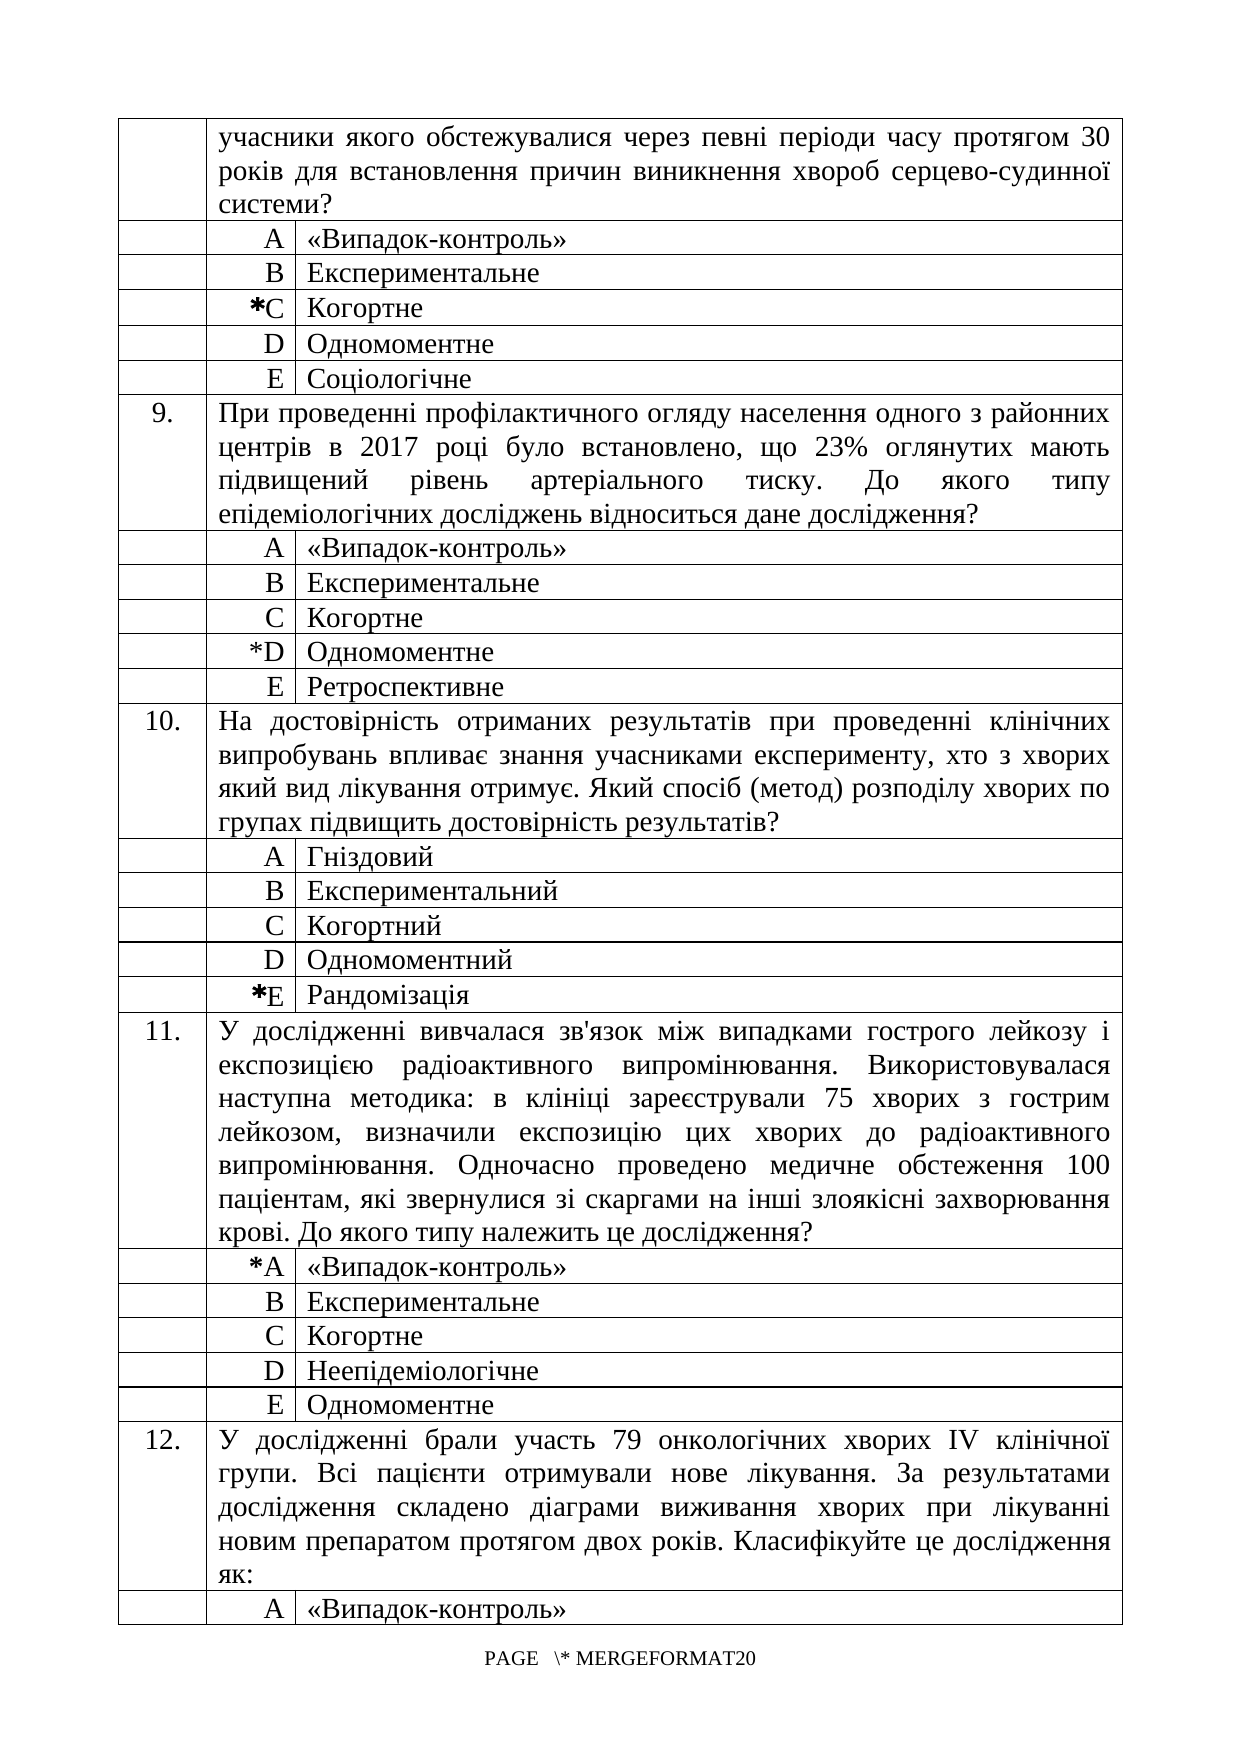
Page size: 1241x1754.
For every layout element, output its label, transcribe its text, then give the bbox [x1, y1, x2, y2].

table_cell 11. [119, 1013, 206, 1248]
table_cell D [207, 943, 295, 976]
table_cell Е [207, 1388, 295, 1421]
table_cell [119, 221, 206, 254]
table_cell Е [207, 669, 295, 702]
table_cell [119, 839, 206, 872]
table_cell С [207, 1318, 295, 1352]
table_cell Рандомізація [296, 977, 1122, 1012]
table_cell А [207, 221, 295, 254]
table_cell Когортне [296, 290, 1122, 325]
table_cell [119, 1318, 206, 1352]
table_cell *D [207, 634, 295, 668]
table_cell В [207, 565, 295, 599]
table_cell *А [207, 1249, 295, 1283]
table_cell А [207, 1591, 295, 1624]
table_cell [119, 600, 206, 633]
table_cell А [207, 839, 295, 872]
table_cell На достовірність отриманих результатів при проведенні клінічних випробувань впливає знання учасниками експерименту, хто з хворих який вид лікування отримує. Який спосіб (метод) розподілу хворих по групах підвищить достовірність результатів? [207, 704, 1122, 838]
table_cell В [207, 1284, 295, 1317]
table_cell Е [207, 361, 295, 394]
table_cell [119, 255, 206, 289]
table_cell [207, 119, 1122, 220]
table_cell [119, 634, 206, 668]
table_cell [119, 1388, 206, 1421]
table_cell D [207, 1353, 295, 1386]
table_cell С [207, 908, 295, 941]
table_cell [119, 290, 206, 325]
table_cell [119, 531, 206, 564]
table_cell [119, 1591, 206, 1624]
table_cell У дослідженні брали участь 79 онкологічних хворих IV клінічної групи. Всі пацієнти отримували нове лікування. За результатами дослідження складено діаграми виживання хворих при лікуванні новим препаратом протягом двох років. Класифікуйте це дослідження як: [207, 1422, 1122, 1590]
table_cell [119, 873, 206, 907]
table_cell 12. [119, 1422, 206, 1590]
table_cell [119, 326, 206, 360]
table_cell 9. [119, 395, 206, 529]
table_cell [119, 669, 206, 702]
table_cell 10. [119, 704, 206, 838]
table_cell А [207, 531, 295, 564]
table_cell [119, 908, 206, 941]
table_cell В [207, 255, 295, 289]
table_cell [119, 1249, 206, 1283]
table_cell С [207, 600, 295, 633]
table_cell [119, 977, 206, 1012]
table_cell *С [207, 290, 295, 325]
table_cell У дослідженні вивчалася зв'язок між випадками гострого лейкозу і експозицією радіоактивного випромінювання. Використовувалася наступна методика: в клініці зареєстрували 75 хворих з гострим лейкозом, визначили експозицію цих хворих до радіоактивного випромінювання. Одночасно проведено медичне обстеження 100 паціентам, які звернулися зі скаргами на інші злоякісні захворювання крові. До якого типу належить це дослідження? [207, 1013, 1122, 1248]
table_cell В [207, 873, 295, 907]
table_cell [119, 943, 206, 976]
table_cell D [207, 326, 295, 360]
table_cell [119, 565, 206, 599]
table_cell [119, 1284, 206, 1317]
table_cell [119, 1353, 206, 1386]
table_cell 8. [119, 119, 206, 220]
table_cell *Е [207, 977, 295, 1012]
table_cell При проведенні профілактичного огляду населення одного з районних центрів в 2017 році було встановлено, що 23% оглянутих мають підвищений рівень артеріального тиску. До якого типу епідеміологічних досліджень відноситься дане дослідження? [207, 395, 1122, 529]
table_cell [119, 361, 206, 394]
